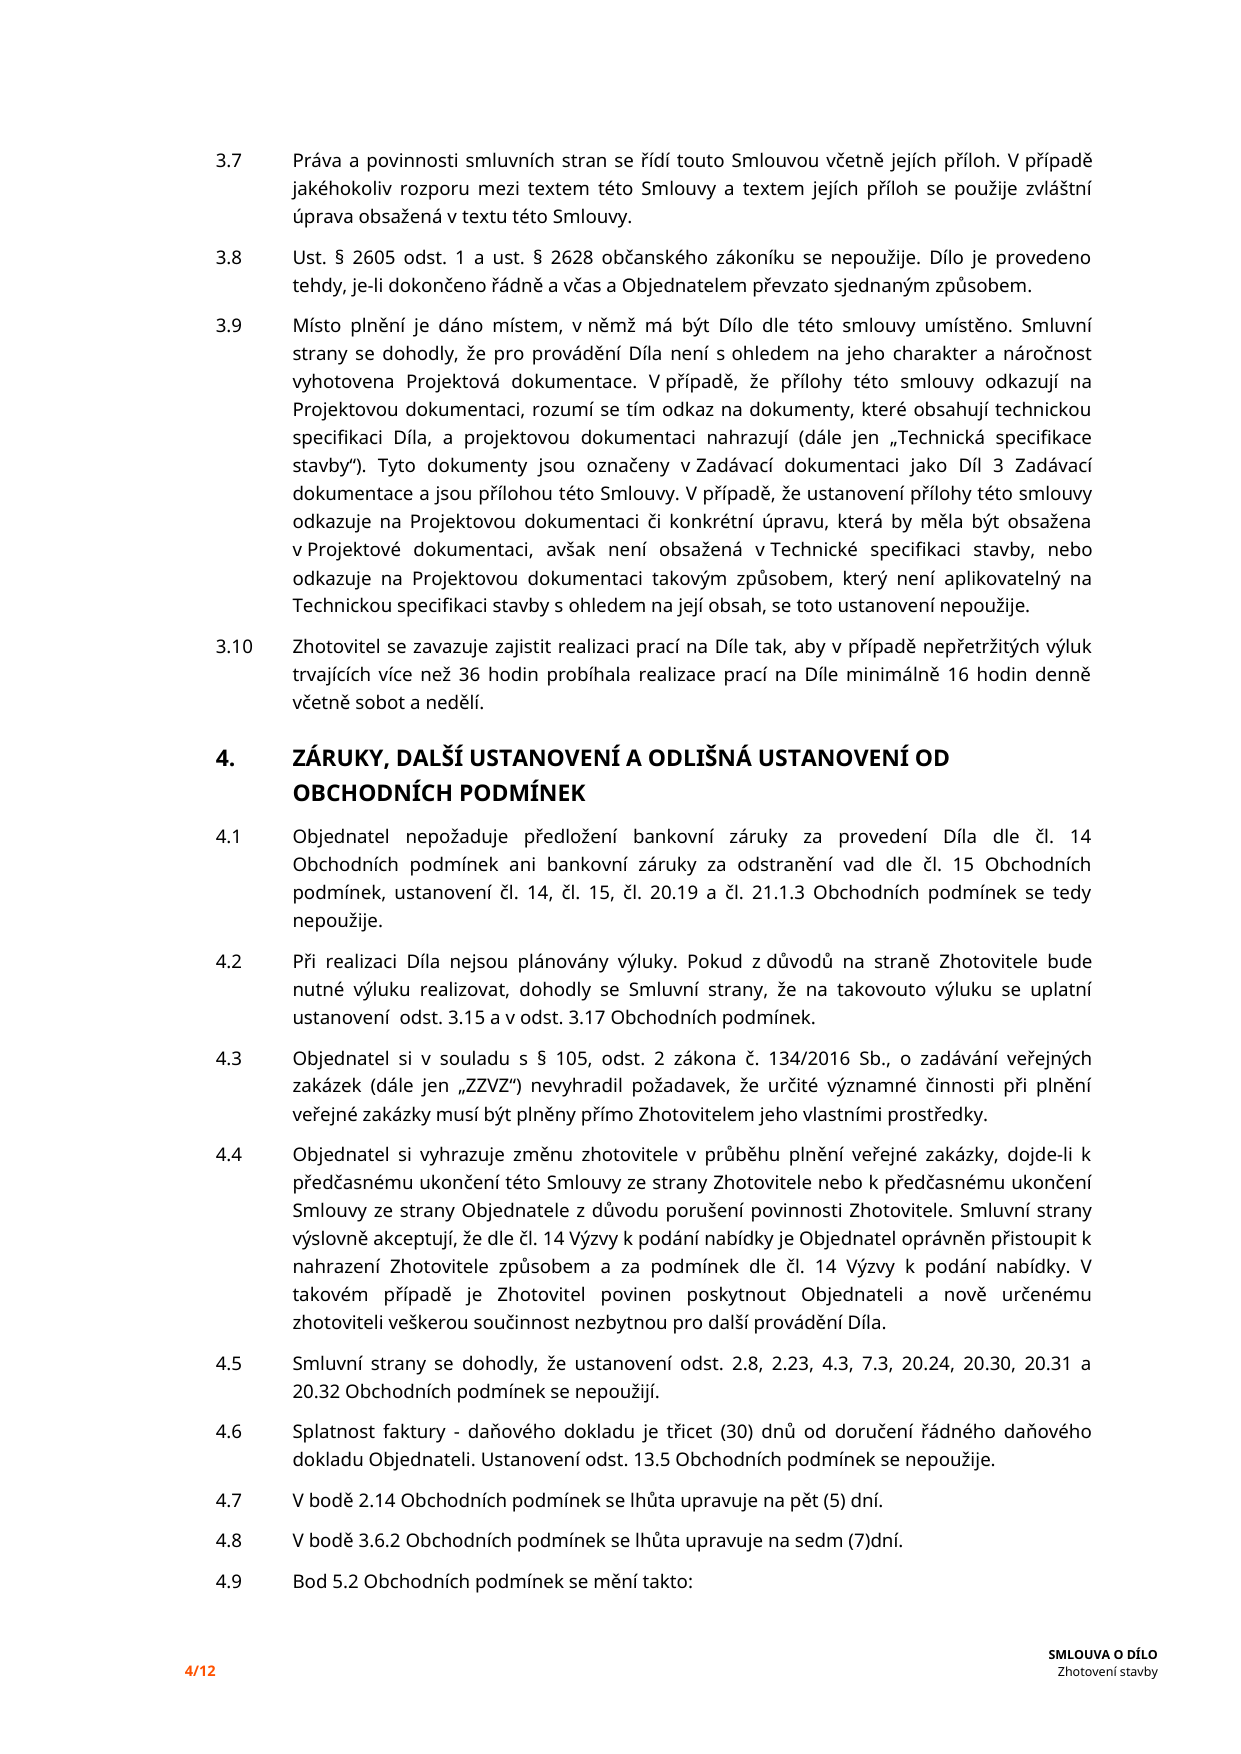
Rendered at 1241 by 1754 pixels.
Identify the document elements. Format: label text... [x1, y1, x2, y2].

text ZÁRUKY, DALŠÍ USTANOVENÍ A ODLIŠNÁ USTANOVENÍ OD OBCHODNÍCH PODMÍNEK [216, 742, 1093, 808]
text Objednatel nepožaduje předložení bankovní záruky za provedení Díla dle čl. 14 Obchodních podmínek ani bankovní záruky za odstranění vad dle čl. 15 Obchodních podmínek, ustanovení čl. 14, čl. 15, čl. 20.19 a čl. 21.1.3 Obchodních podmínek se tedy nepoužije. [216, 824, 1093, 933]
text Bod 5.2 Obchodních podmínek se mění takto: [216, 1568, 1093, 1594]
text V bodě 2.14 Obchodních podmínek se lhůta upravuje na pět (5) dní. [216, 1487, 1093, 1513]
text Smluvní strany se dohodly, že ustanovení odst. 2.8, 2.23, 4.3, 7.3, 20.24, 20.30, 20.31 a 20.32 Obchodních podmínek se nepoužijí. [216, 1350, 1093, 1403]
text V bodě 3.6.2 Obchodních podmínek se lhůta upravuje na sedm (7)dní. [216, 1528, 1093, 1553]
text Zhotovitel se zavazuje zajistit realizaci prací na Díle tak, aby v případě nepřetržitých výluk trvajících více než 36 hodin probíhala realizace prací na Díle minimálně 16 hodin denně včetně sobot a nedělí. [216, 633, 1093, 715]
text Splatnost faktury - daňového dokladu je třicet (30) dnů od doručení řádného daňového dokladu Objednateli. Ustanovení odst. 13.5 Obchodních podmínek se nepoužije. [216, 1418, 1093, 1472]
text Objednatel si v souladu s § 105, odst. 2 zákona č. 134/2016 Sb., o zadávání veřejných zakázek (dále jen „ZZVZ“) nevyhradil požadavek, že určité významné činnosti při plnění veřejné zakázky musí být plněny přímo Zhotovitelem jeho vlastními prostředky. [216, 1045, 1093, 1126]
text Objednatel si vyhrazuje změnu zhotovitele v průběhu plnění veřejné zakázky, dojde-li k předčasnému ukončení této Smlouvy ze strany Zhotovitele nebo k předčasnému ukončení Smlouvy ze strany Objednatele z důvodu porušení povinnosti Zhotovitele. Smluvní strany výslovně akceptují, že dle čl. 14 Výzvy k podání nabídky je Objednatel oprávněn přistoupit k nahrazení Zhotovitele způsobem a za podmínek dle čl. 14 Výzvy k podání nabídky. V takovém případě je Zhotovitel povinen poskytnout Objednateli a nově určenému zhotoviteli veškerou součinnost nezbytnou pro další provádění Díla. [216, 1141, 1093, 1335]
text Ust. § 2605 odst. 1 a ust. § 2628 občanského zákoníku se nepoužije. Dílo je provedeno tehdy, je-li dokončeno řádně a včas a Objednatelem převzato sjednaným způsobem. [216, 244, 1093, 298]
text Při realizaci Díla nejsou plánovány výluky. Pokud z důvodů na straně Zhotovitele bude nutné výluku realizovat, dohodly se Smluvní strany, že na takovouto výluku se uplatní ustanovení odst. 3.15 a v odst. 3.17 Obchodních podmínek. [216, 948, 1093, 1030]
text Práva a povinnosti smluvních stran se řídí touto Smlouvou včetně jejích příloh. V případě jakéhokoliv rozporu mezi textem této Smlouvy a textem jejích příloh se použije zvláštní úprava obsažená v textu této Smlouvy. [216, 147, 1093, 229]
text Místo plnění je dáno místem, v němž má být Dílo dle této smlouvy umístěno. Smluvní strany se dohodly, že pro provádění Díla není s ohledem na jeho charakter a náročnost vyhotovena Projektová dokumentace. V případě, že přílohy této smlouvy odkazují na Projektovou dokumentaci, rozumí se tím odkaz na dokumenty, které obsahují technickou specifikaci Díla, a projektovou dokumentaci nahrazují (dále jen „Technická specifikace stavby“). Tyto dokumenty jsou označeny v Zadávací dokumentaci jako Díl 3 Zadávací dokumentace a jsou přílohou této Smlouvy. V případě, že ustanovení přílohy této smlouvy odkazuje na Projektovou dokumentaci či konkrétní úpravu, která by měla být obsažena v Projektové dokumentaci, avšak není obsažená v Technické specifikaci stavby, nebo odkazuje na Projektovou dokumentaci takovým způsobem, který není aplikovatelný na Technickou specifikaci stavby s ohledem na její obsah, se toto ustanovení nepoužije. [216, 313, 1093, 618]
